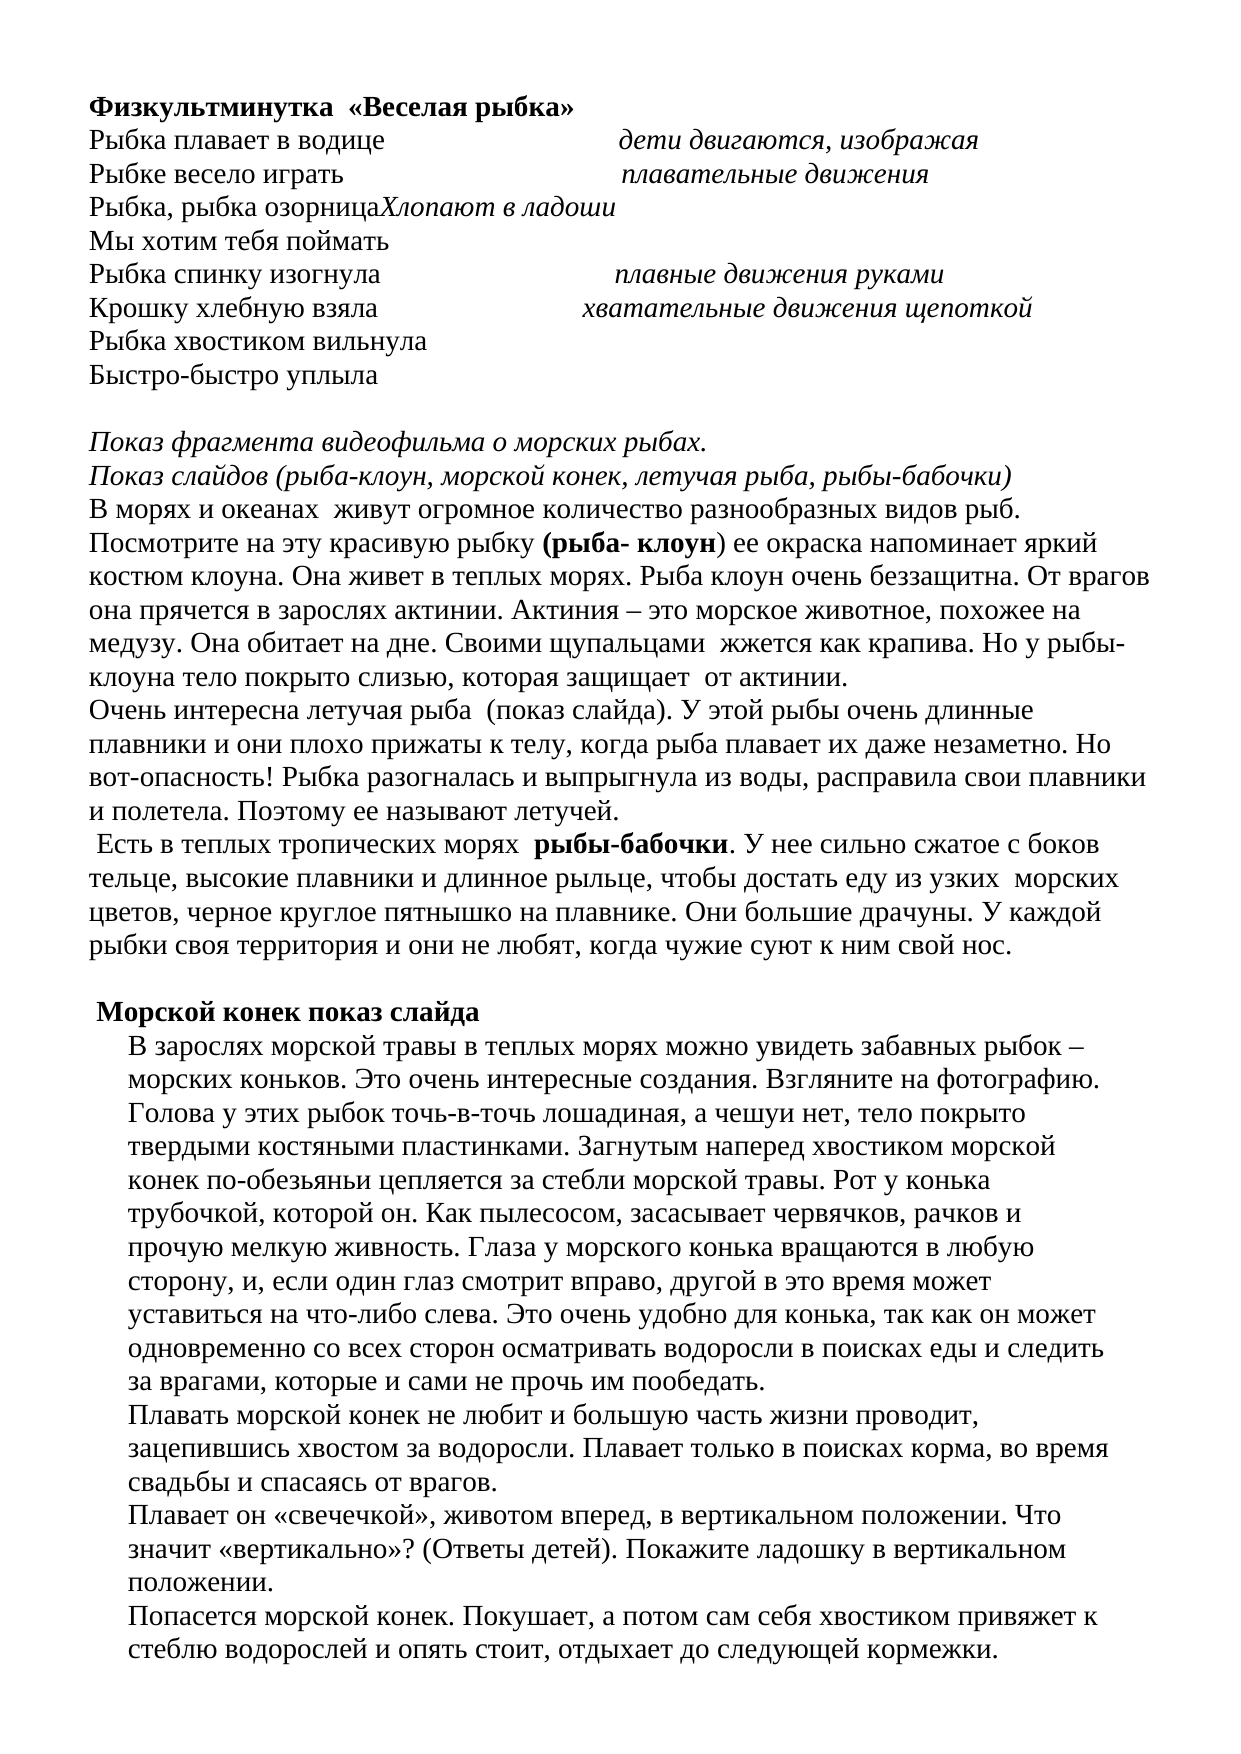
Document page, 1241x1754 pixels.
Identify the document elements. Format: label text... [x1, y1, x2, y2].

text Морской конек показ слайда [89, 994, 1152, 1028]
text В морях и океанах живут огромное количество разнообразных видов рыб. Посмотрите на эту красивую рыбку (рыба- клоун) ее окраска напоминает яркий костюм клоуна. Она живет в теплых морях. Рыба клоун очень беззащитна. От врагов она прячется в зарослях актинии. Актиния – это морское животное, похожее на медузу. Она обитает на дне. Своими щупальцами жжется как крапива. Но у рыбы-клоуна тело покрыто слизью, которая защищает от актинии. [89, 491, 1152, 692]
text Рыбка спинку изогнула плавные движения руками [89, 256, 1152, 290]
text Плавать морской конек не любит и большую часть жизни проводит, зацепившись хвостом за водоросли. Плавает только в поисках корма, во время свадьбы и спасаясь от врагов. Плавает он «свечечкой», животом вперед, в вертикальном положении. Что значит «вертикально»? (Ответы детей). Покажите ладошку в вертикальном положении. Попасется морской конек. Покушает, а потом сам себя хвостиком привяжет к стеблю водорослей и опять стоит, отдыхает до следующей кормежки. [128, 1397, 1112, 1665]
text Рыбке весело играть плавательные движения [89, 156, 1152, 189]
text Быстро-быстро уплыла [89, 357, 1152, 391]
text Очень интересна летучая рыба (показ слайда). У этой рыбы очень длинные плавники и они плохо прижаты к телу, когда рыба плавает их даже незаметно. Но вот-опасность! Рыбка разогналась и выпрыгнула из воды, расправила свои плавники и полетела. Поэтому ее называют летучей. [89, 692, 1152, 827]
text В зарослях морской травы в теплых морях можно увидеть забавных рыбок – морских коньков. Это очень интересные создания. Взгляните на фотографию. Голова у этих рыбок точь-в-точь лошадиная, а чешуи нет, тело покрыто твердыми костяными пластинками. Загнутым наперед хвостиком морской конек по-обезьяньи цепляется за стебли морской травы. Рот у конька трубочкой, которой он. Как пылесосом, засасывает червячков, рачков и прочую мелкую живность. Глаза у морского конька вращаются в любую сторону, и, если один глаз смотрит вправо, другой в это время может уставиться на что-либо слева. Это очень удобно для конька, так как он может одновременно со всех сторон осматривать водоросли в поисках еды и следить за врагами, которые и сами не прочь им пообедать. [128, 1028, 1112, 1397]
text Физкультминутка «Веселая рыбка» [89, 89, 1152, 122]
text Показ фрагмента видеофильма о морских рыбах. [89, 424, 1152, 458]
text Рыбка хвостиком вильнула [89, 323, 1152, 357]
text Есть в теплых тропических морях рыбы-бабочки. У нее сильно сжатое с боков тельце, высокие плавники и длинное рыльце, чтобы достать еду из узких морских цветов, черное круглое пятнышко на плавнике. Они большие драчуны. У каждой рыбки своя территория и они не любят, когда чужие суют к ним свой нос. [89, 827, 1152, 961]
text Рыбка, рыбка озорницаХлопают в ладоши [89, 189, 1152, 223]
text Мы хотим тебя поймать [89, 223, 1152, 256]
text Крошку хлебную взяла хватательные движения щепоткой [89, 290, 1152, 323]
text Показ слайдов (рыба-клоун, морской конек, летучая рыба, рыбы-бабочки) [89, 458, 1152, 491]
text Рыбка плавает в водице дети двигаются, изображая [89, 122, 1152, 156]
